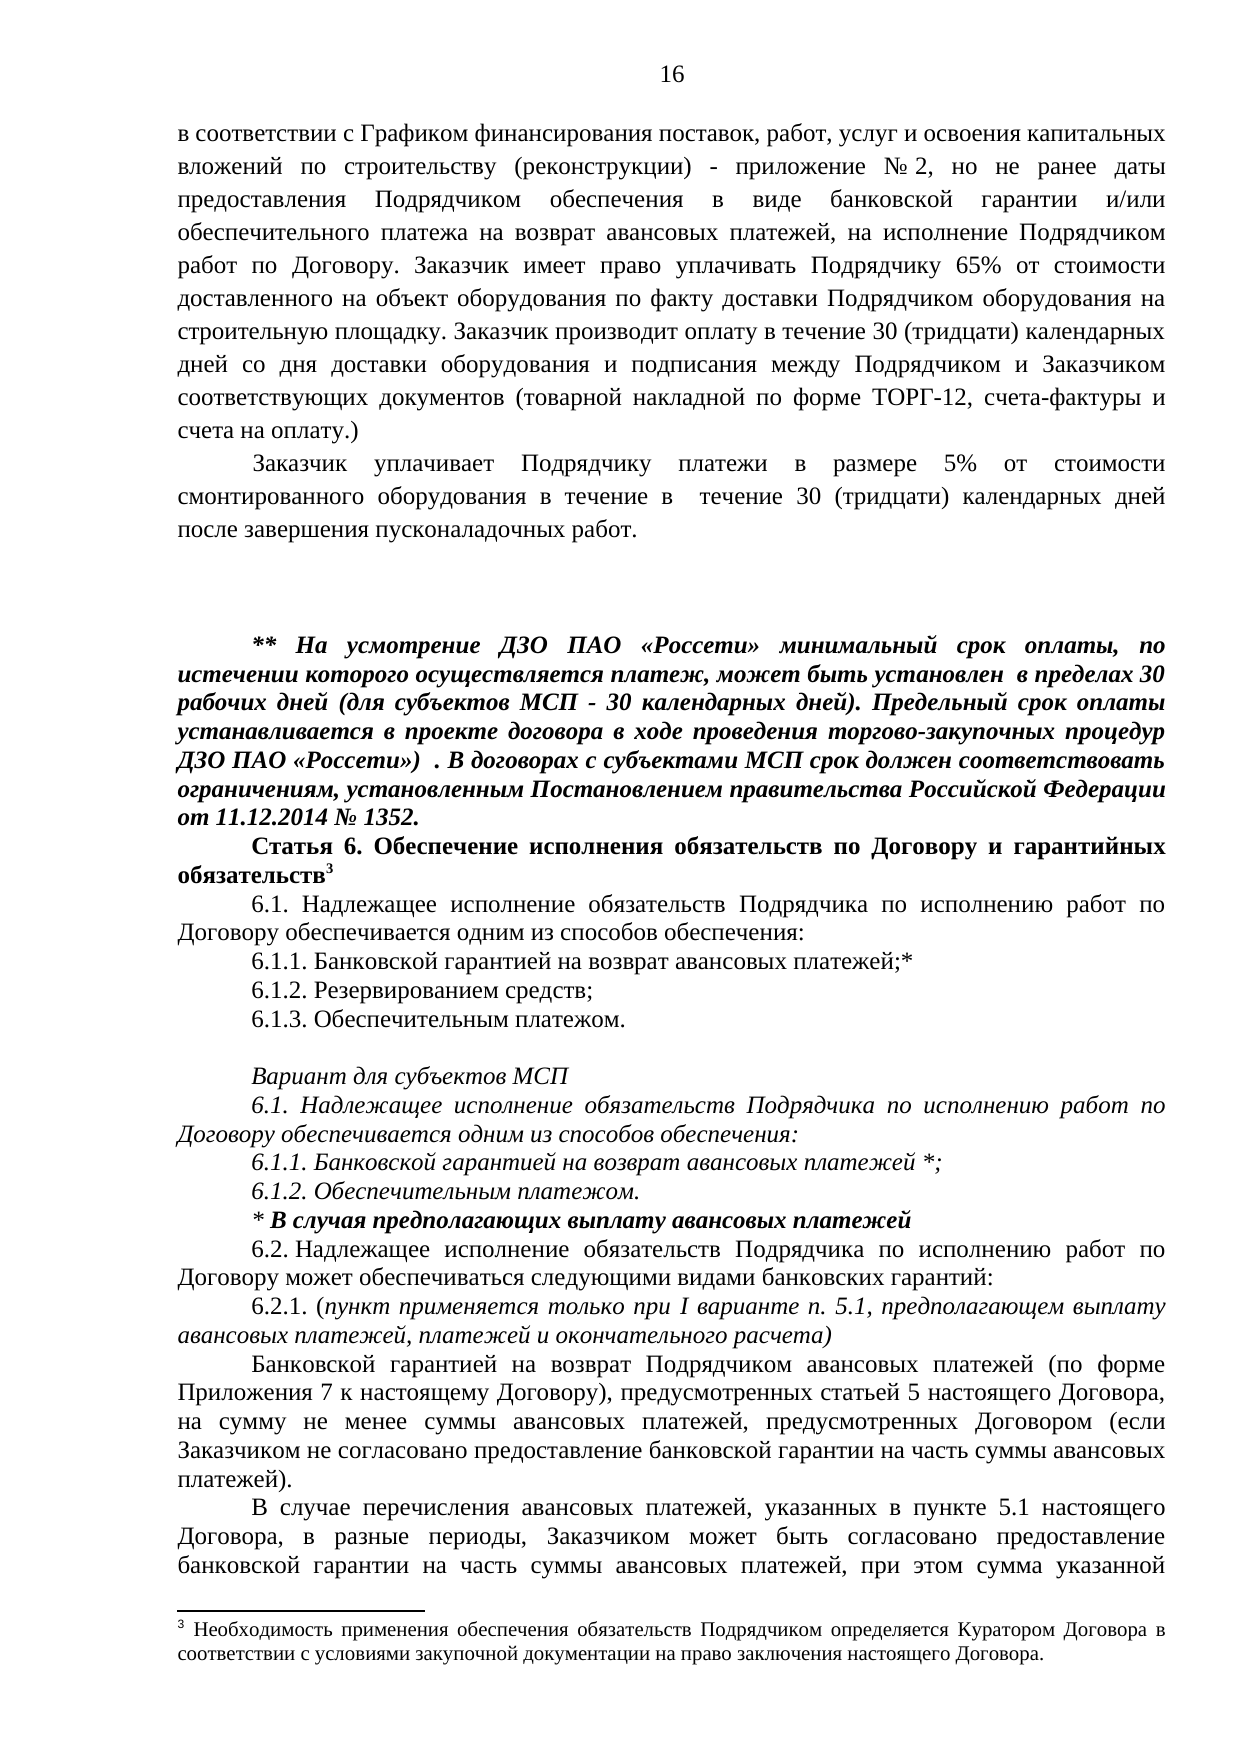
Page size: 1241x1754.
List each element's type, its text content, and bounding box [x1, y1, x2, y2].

text Заказчик уплачивает Подрядчику платежи в размере 5% от стоимости смонтированного оборудования в течение в течение 30 (тридцати) календарных дней после завершения пусконаладочных работ. [177, 448, 1166, 543]
list 6.1.1. Банковской гарантией на возврат авансовых платежей;* [177, 946, 1166, 975]
text Вариант для субъектов МСП [177, 1061, 1166, 1090]
list 6.2.1. (пункт применяется только при I варианте п. 5.1, предполагающем выплату авансовых платежей, платежей и окончательного расчета) [177, 1291, 1166, 1349]
list 6.2. Надлежащее исполнение обязательств Подрядчика по исполнению работ по Договору может обеспечиваться следующими видами банковских гарантий: [177, 1234, 1166, 1291]
list Банковской гарантией на возврат Подрядчиком авансовых платежей (по форме Приложения 7 к настоящему Договору), предусмотренных статьей 5 настоящего Договора, на сумму не менее суммы авансовых платежей, предусмотренных Договором (если Заказчиком не согласовано предоставление банковской гарантии на часть суммы авансовых платежей). [177, 1349, 1166, 1492]
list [177, 1492, 1166, 1579]
list * В случая предполагающих выплату авансовых платежей [177, 1205, 1166, 1234]
list 6.1.1. Банковской гарантией на возврат авансовых платежей *; [177, 1147, 1166, 1176]
list 6.1.2. Обеспечительным платежом. [177, 1176, 1166, 1205]
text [177, 118, 1166, 444]
list 6.1.3. Обеспечительным платежом. [177, 1004, 1166, 1032]
text Статья 6. Обеспечение исполнения обязательств по Договору и гарантийных обязательств [177, 831, 1166, 889]
list 6.1. Надлежащее исполнение обязательств Подрядчика по исполнению работ по Договору обеспечивается одним из способов обеспечения: [177, 1090, 1166, 1147]
list 6.1. Надлежащее исполнение обязательств Подрядчика по исполнению работ по Договору обеспечивается одним из способов обеспечения: [177, 889, 1166, 946]
list 6.1.2. Резервированием средств; [177, 975, 1166, 1004]
list ** На усмотрение ДЗО ПАО «Россети» минимальный срок оплаты, по истечении которого осуществляется платеж, может быть установлен в пределах 30 рабочих дней (для субъектов МСП - 30 календарных дней). Предельный срок оплаты устанавливается в проекте договора в ходе проведения торгово-закупочных процедур ДЗО ПАО «Россети») . В договорах с субъектами МСП срок должен соответствовать ограничениям, установленным Постановлением правительства Российской Федерации от 11.12.2014 № 1352. [177, 630, 1166, 831]
